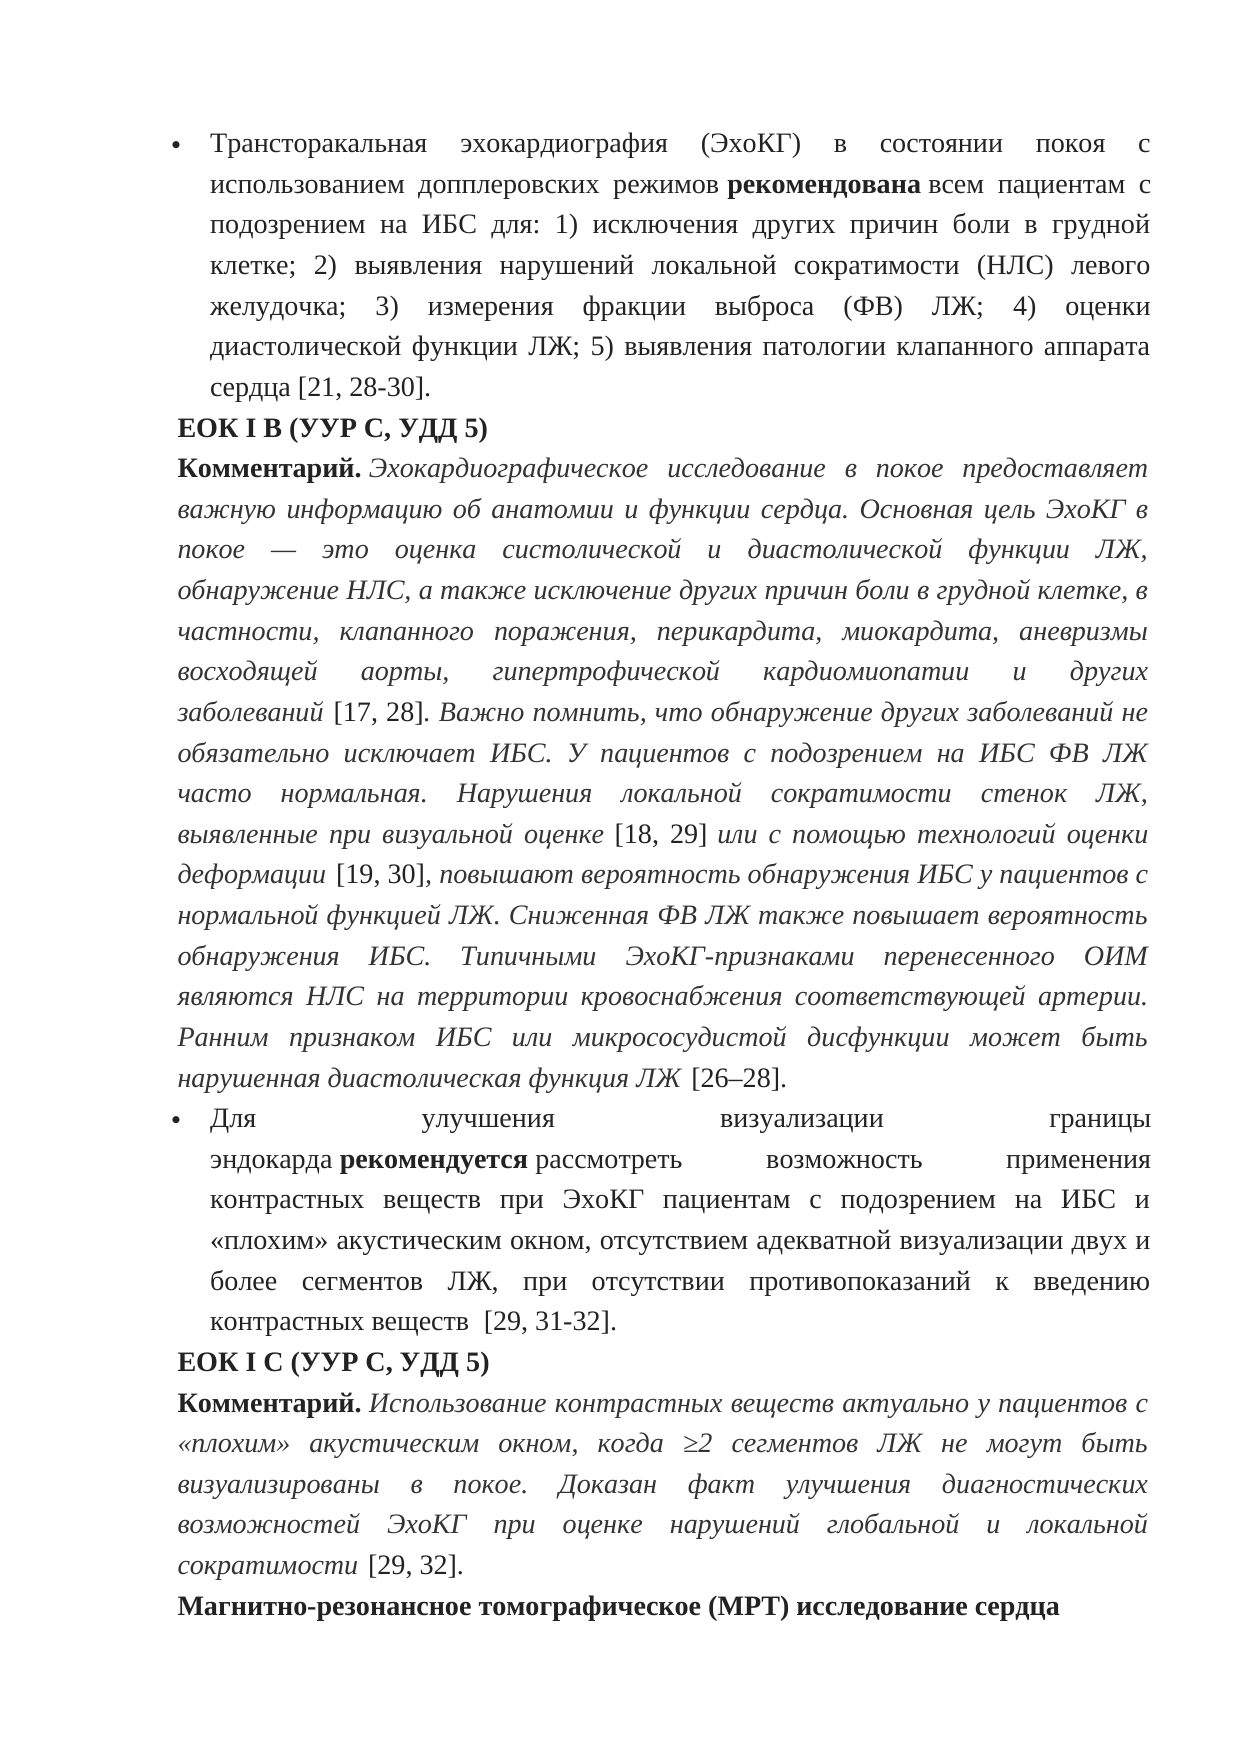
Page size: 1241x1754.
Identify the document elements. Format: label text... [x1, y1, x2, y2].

text ЕОК I В (УУР С, УДД 5) [177, 402, 1152, 443]
text Комментарий. Эхокардиографическое исследование в покое предоставляет важную информацию об анатомии и функции сердца. Основная цель ЭхоКГ в покое — это оценка систолической и диастолической функции ЛЖ, обнаружение НЛС, а также исключение других причин боли в грудной клетке, в частности, клапанного поражения, перикардита, миокардита, аневризмы восходящей аорты, гипертрофической кардиомиопатии и других заболеваний [17, 28]. Важно помнить, что обнаружение других заболеваний не обязательно исключает ИБС. У пациентов с подозрением на ИБС ФВ ЛЖ часто нормальная. Нарушения локальной сократимости стенок ЛЖ, выявленные при визуальной оценке [18, 29] или с помощью технологий оценки деформации [19, 30], повышают вероятность обнаружения ИБС у пациентов с нормальной функцией ЛЖ. Сниженная ФВ ЛЖ также повышает вероятность обнаружения ИБС. Типичными ЭхоКГ-признаками перенесенного ОИМ являются НЛС на территории кровоснабжения соответствующей артерии. Ранним признаком ИБС или микрососудистой дисфункции может быть нарушенная диастолическая функция ЛЖ [26–28]. [177, 443, 1152, 1093]
list Трансторакальная эхокардиография (ЭхоКГ) в состоянии покоя с использованием допплеровских режимов рекомендована всем пациентам с подозрением на ИБС для: 1) исключения других причин боли в грудной клетке; 2) выявления нарушений локальной сократимости (НЛС) левого желудочка; 3) измерения фракции выброса (ФВ) ЛЖ; 4) оценки диастолической функции ЛЖ; 5) выявления патологии клапанного аппарата сердца [21, 28-30]. [172, 118, 1152, 402]
text Магнитно-резонансное томографическое (МРТ) исследование сердца [177, 1581, 1152, 1621]
text Комментарий. Использование контрастных веществ актуально у пациентов с «плохим» акустическим окном, когда ≥2 сегментов ЛЖ не могут быть визуализированы в покое. Доказан факт улучшения диагностических возможностей ЭхоКГ при оценке нарушений глобальной и локальной сократимости [29, 32]. [177, 1377, 1152, 1581]
list Для улучшения визуализации границы эндокарда рекомендуется рассмотреть возможность применения контрастных веществ при ЭхоКГ пациентам с подозрением на ИБС и «плохим» акустическим окном, отсутствием адекватной визуализации двух и более сегментов ЛЖ, при отсутствии противопоказаний к введению контрастных веществ [29, 31-32]. [172, 1093, 1152, 1337]
text ЕОК I С (УУР С, УДД 5) [177, 1337, 1152, 1377]
